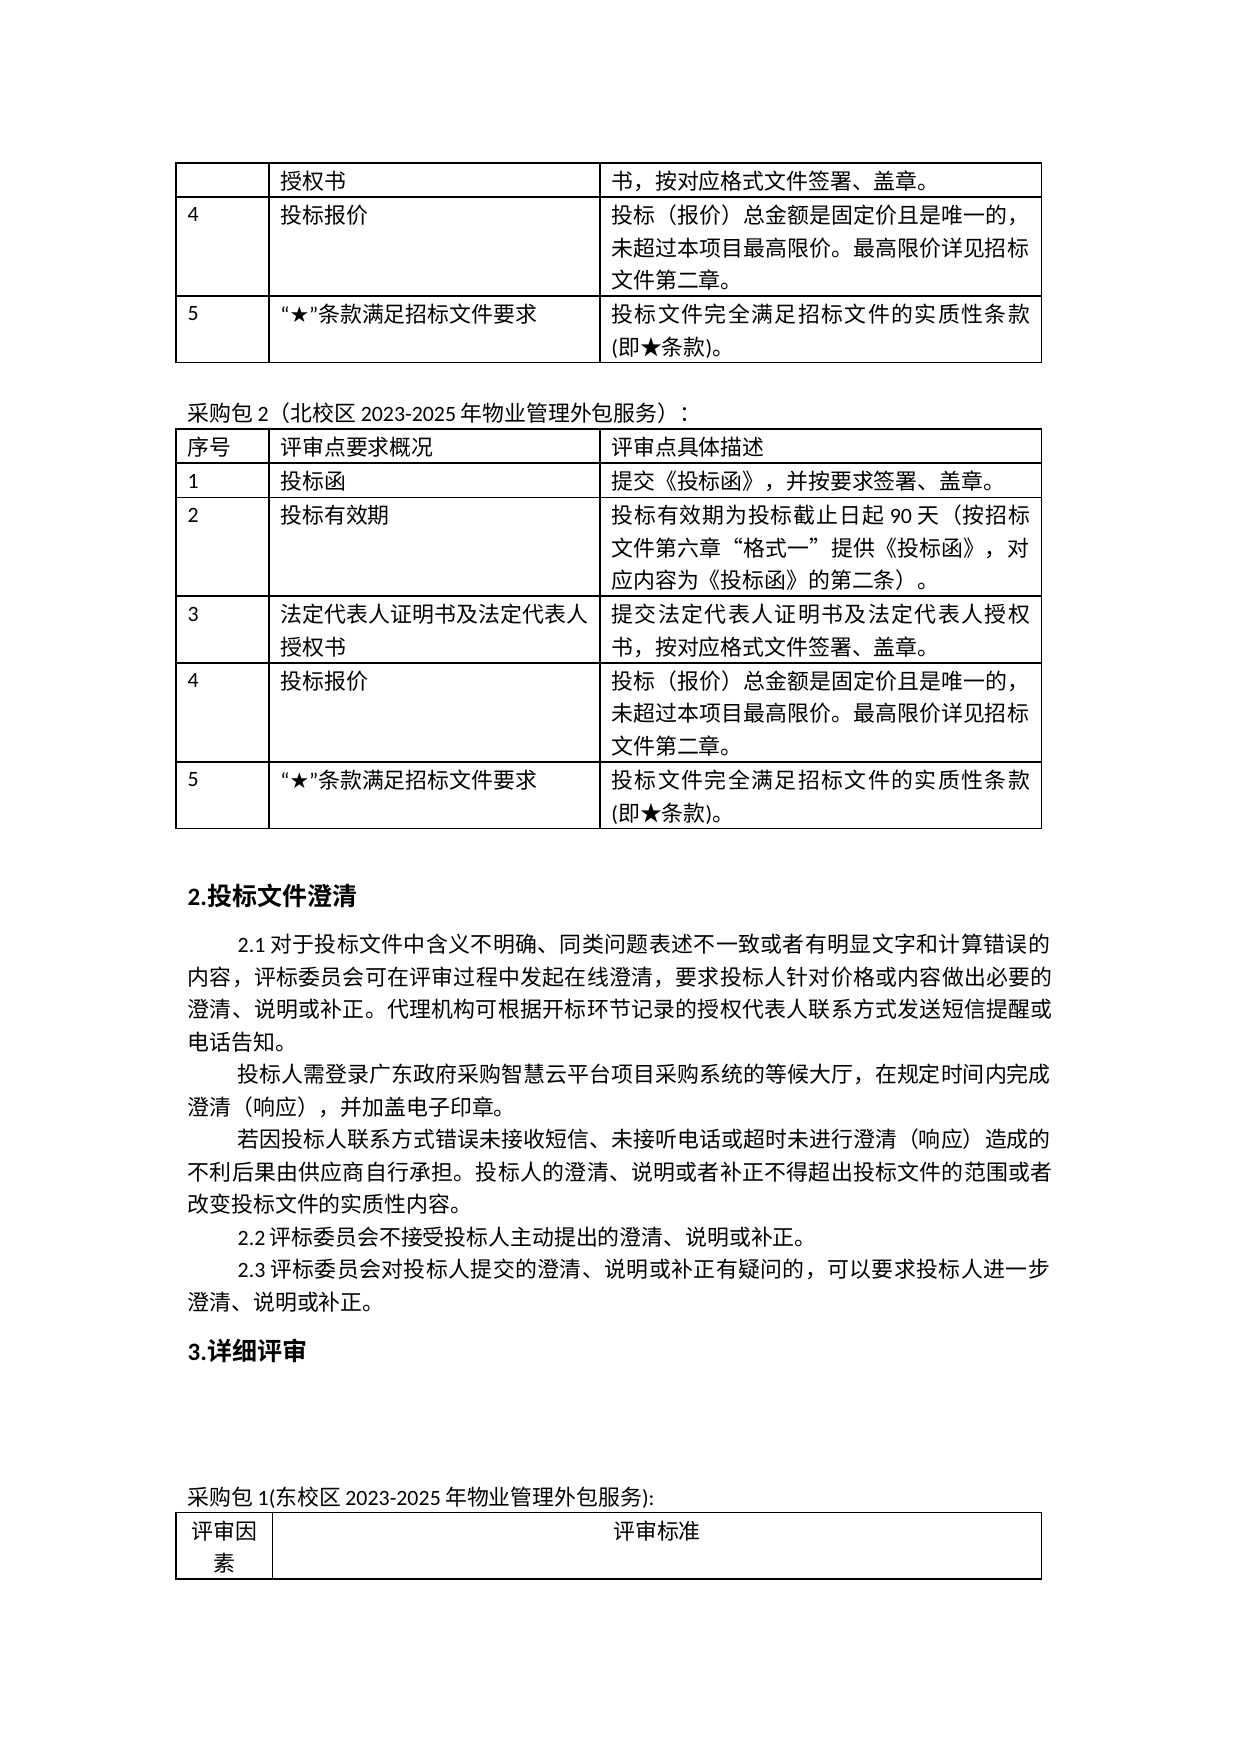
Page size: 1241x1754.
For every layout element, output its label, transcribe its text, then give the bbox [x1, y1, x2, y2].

table_cell 3 [177, 164, 268, 196]
table_cell “★”条款满足招标文件要求 [270, 297, 599, 362]
text 采购包1(东校区2023-2025年物业管理外包服务): [187, 1479, 1053, 1512]
table_cell 2 [177, 498, 268, 595]
table_header 序号 [177, 430, 268, 462]
table_cell 3 [177, 597, 268, 662]
table_cell 1 [177, 464, 268, 496]
table_header 评审点具体描述 [601, 430, 1041, 462]
table_cell 提交法定代表人证明书及法定代表人授权书，按对应格式文件签署、盖章。 [601, 597, 1041, 662]
table_cell 5 [177, 297, 268, 362]
table_header 评审标准 [273, 1513, 1041, 1578]
table_cell 投标有效期 [270, 498, 599, 595]
table_header 评审因素 [177, 1513, 272, 1578]
table_cell 5 [177, 763, 268, 828]
table_cell 投标报价 [270, 198, 599, 295]
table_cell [601, 164, 1041, 196]
table_cell 投标文件完全满足招标文件的实质性条款(即★条款)。 [601, 297, 1041, 362]
table_cell 投标（报价）总金额是固定价且是唯一的，未超过本项目最高限价。最高限价详见招标文件第二章。 [601, 198, 1041, 295]
table_cell 投标报价 [270, 664, 599, 761]
text 2.1对于投标文件中含义不明确、同类问题表述不一致或者有明显文字和计算错误的内容，评标委员会可在评审过程中发起在线澄清，要求投标人针对价格或内容做出必要的澄清、说明或补正。代理机构可根据开标环节记录的授权代表人联系方式发送短信提醒或电话告知。 [187, 927, 1053, 1057]
text 3.详细评审 [187, 1317, 1053, 1382]
table_header 评审点要求概况 [270, 430, 599, 462]
table_cell 投标函 [270, 464, 599, 496]
text 2.投标文件澄清 [187, 862, 1053, 927]
table_cell 4 [177, 664, 268, 761]
table_cell “★”条款满足招标文件要求 [270, 763, 599, 828]
table_cell 投标（报价）总金额是固定价且是唯一的，未超过本项目最高限价。最高限价详见招标文件第二章。 [601, 664, 1041, 761]
text 投标人需登录广东政府采购智慧云平台项目采购系统的等候大厅，在规定时间内完成澄清（响应），并加盖电子印章。 [187, 1057, 1053, 1122]
table_cell 提交《投标函》，并按要求签署、盖章。 [601, 464, 1041, 496]
table_cell 法定代表人证明书及法定代表人授权书 [270, 597, 599, 662]
text 2.2评标委员会不接受投标人主动提出的澄清、说明或补正。 [187, 1219, 1053, 1252]
text 若因投标人联系方式错误未接收短信、未接听电话或超时未进行澄清（响应）造成的不利后果由供应商自行承担。投标人的澄清、说明或者补正不得超出投标文件的范围或者改变投标文件的实质性内容。 [187, 1122, 1053, 1219]
text 采购包2（北校区2023-2025年物业管理外包服务）： [187, 396, 1053, 428]
table_cell 投标文件完全满足招标文件的实质性条款(即★条款)。 [601, 763, 1041, 828]
text 2.3评标委员会对投标人提交的澄清、说明或补正有疑问的，可以要求投标人进一步澄清、说明或补正。 [187, 1252, 1053, 1317]
table_cell 法定代表人证明书及法定代表人授权书 [270, 164, 599, 196]
table_cell 投标有效期为投标截止日起90天（按招标文件第六章“格式一”提供《投标函》，对应内容为《投标函》的第二条）。 [601, 498, 1041, 595]
table_cell 4 [177, 198, 268, 295]
